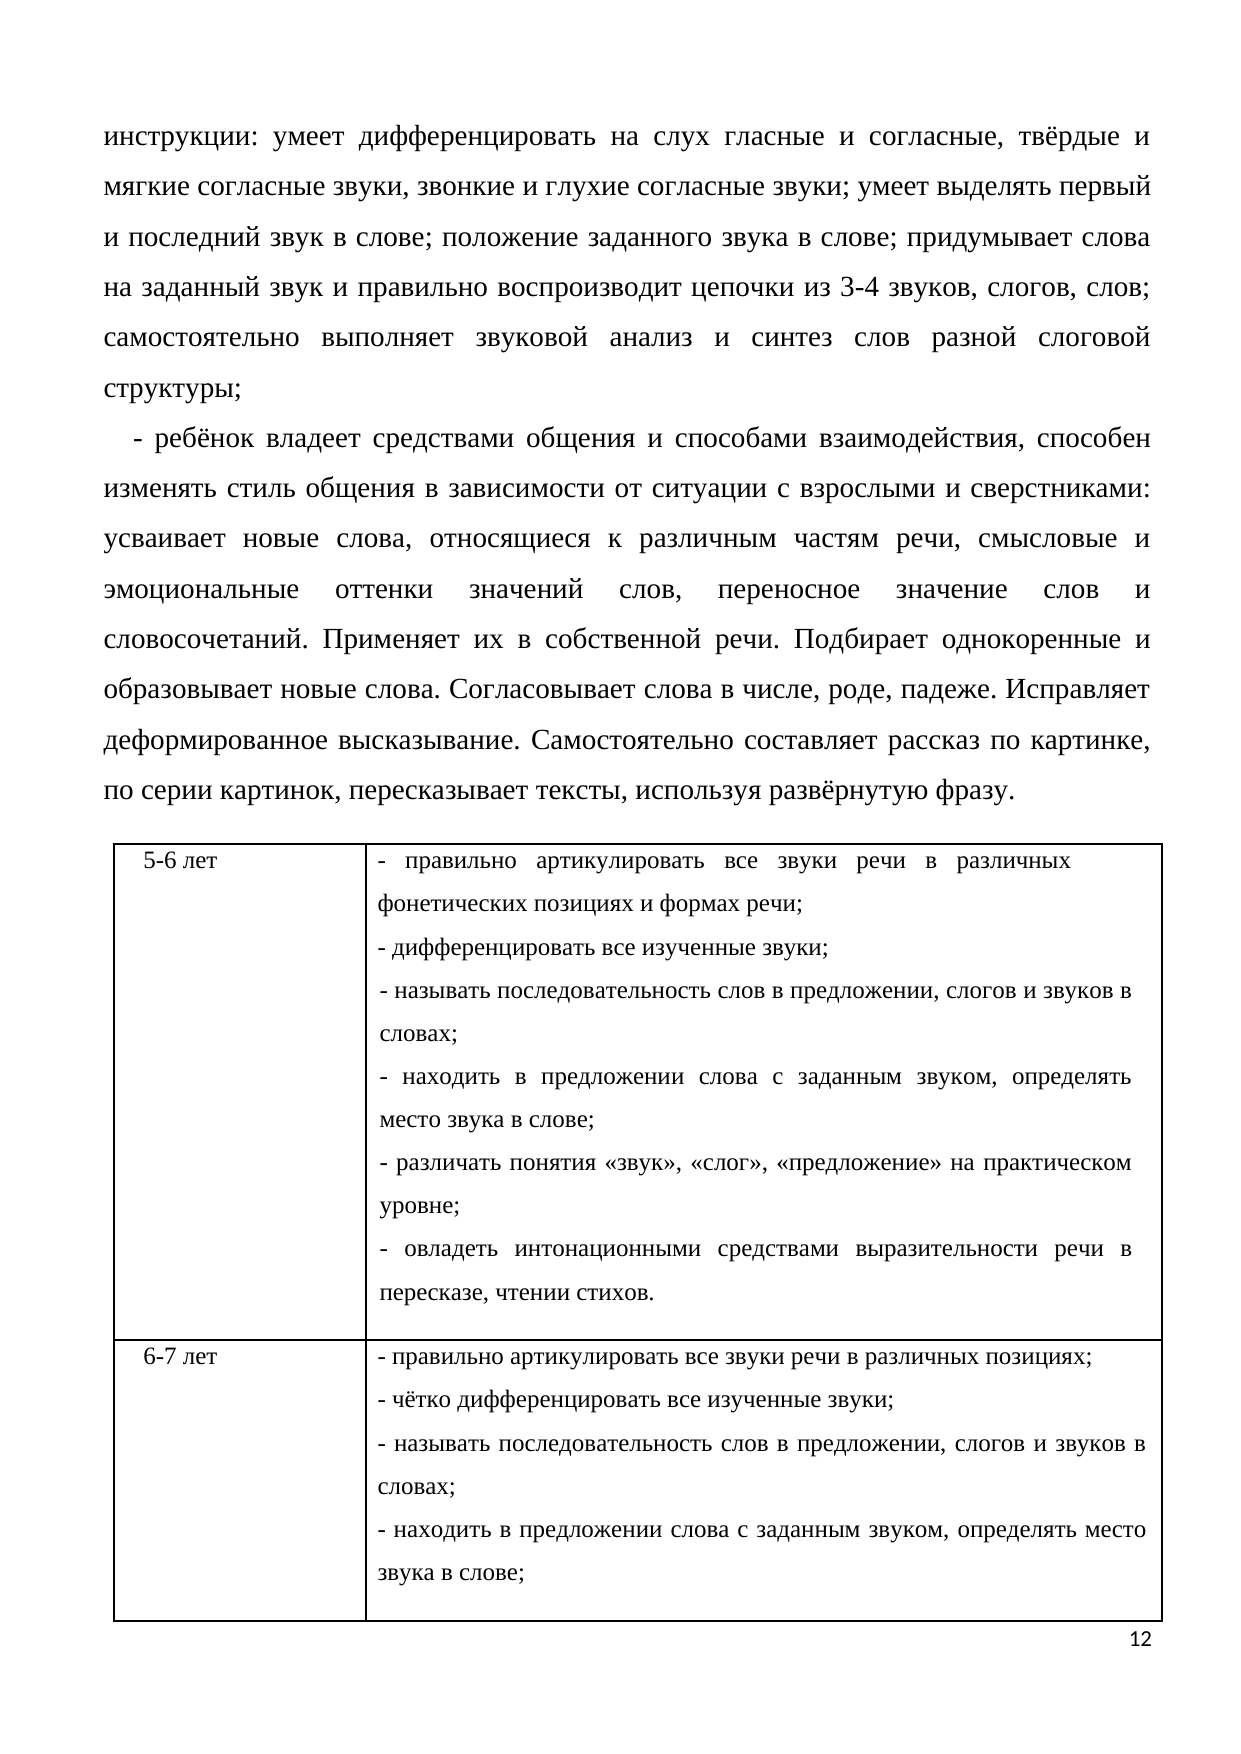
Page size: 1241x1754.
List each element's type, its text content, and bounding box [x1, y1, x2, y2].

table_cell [367, 1341, 1161, 1620]
text - ребёнок владеет средствами общения и способами взаимодействия, способен изменять стиль общения в зависимости от ситуации с взрослыми и сверстниками: усваивает новые слова, относящиеся к различным частям речи, смысловые и эмоциональные оттенки значений слов, переносное значение слов и словосочетаний. Применяет их в собственной речи. Подбирает однокоренные и образовывает новые слова. Согласовывает слова в числе, роде, падеже. Исправляет деформированное высказывание. Самостоятельно составляет рассказ по картинке, по серии картинок, пересказывает тексты, используя развёрнутую фразу. [103, 420, 1152, 806]
table_header - правильно артикулировать все звуки речи в различных фонетических позициях и формах речи; - дифференцировать все изученные звуки; - называть последовательность слов в предложении, слогов и звуков в словах; - находить в предложении слова с заданным звуком, определять место звука в слове; - различать понятия «звук», «слог», «предложение» на практическом уровне; - овладеть интонационными средствами выразительности речи в пересказе, чтении стихов. [367, 845, 1161, 1339]
table_header 5-6 лет [115, 845, 365, 1339]
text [103, 118, 1152, 403]
table_cell 6-7 лет [115, 1341, 365, 1620]
